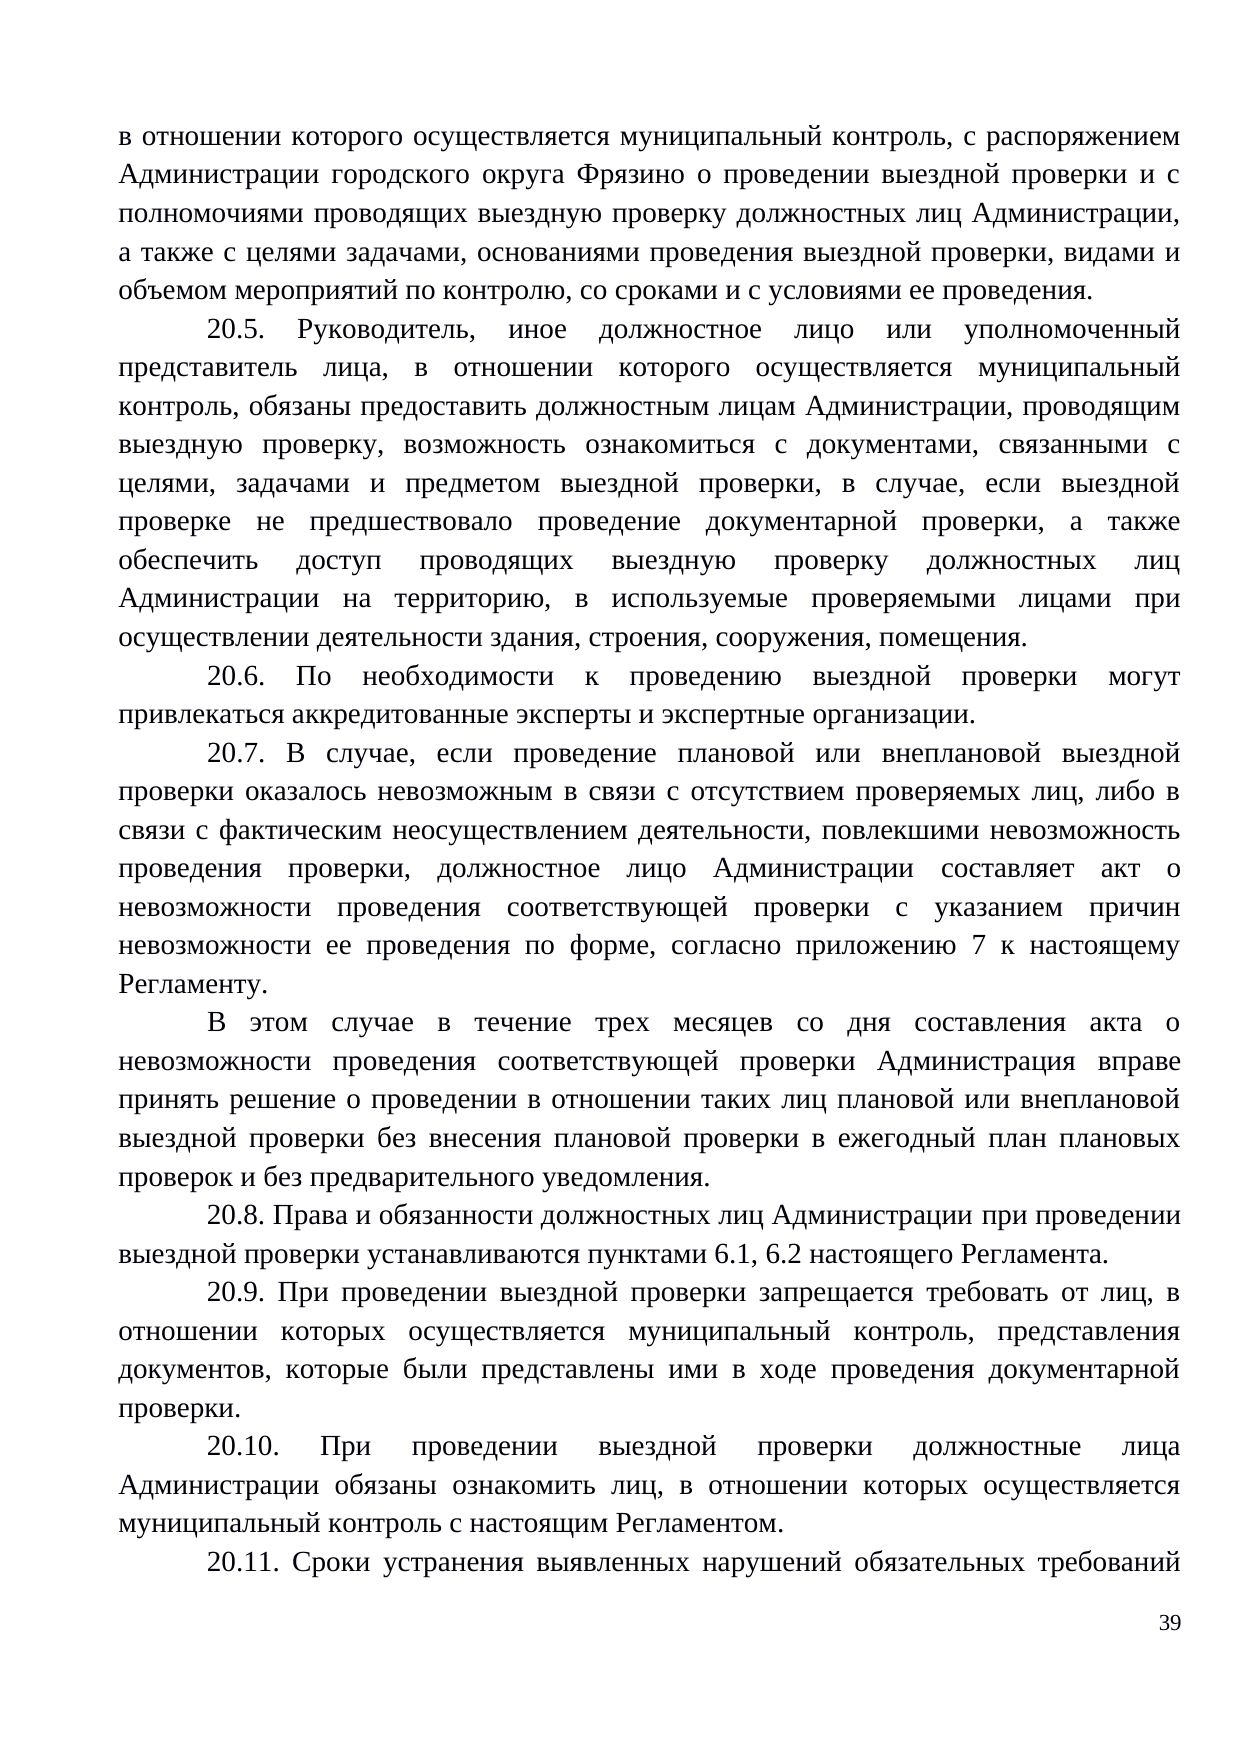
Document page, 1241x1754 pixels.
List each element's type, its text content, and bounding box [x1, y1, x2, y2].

text 20.6. По необходимости к проведению выездной проверки могут привлекаться аккредитованные эксперты и экспертные организации. [118, 658, 1181, 730]
text 20.9. При проведении выездной проверки запрещается требовать от лиц, в отношении которых осуществляется муниципальный контроль, представления документов, которые были представлены ими в ходе проведения документарной проверки. [118, 1274, 1181, 1423]
text 20.5. Руководитель, иное должностное лицо или уполномоченный представитель лица, в отношении которого осуществляется муниципальный контроль, обязаны предоставить должностным лицам Администрации, проводящим выездную проверку, возможность ознакомиться с документами, связанными с целями, задачами и предметом выездной проверки, в случае, если выездной проверке не предшествовало проведение документарной проверки, а также обеспечить доступ проводящих выездную проверку должностных лиц Администрации на территорию, в используемые проверяемыми лицами при осуществлении деятельности здания, строения, сооружения, помещения. [118, 311, 1181, 653]
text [118, 1544, 1181, 1578]
text В этом случае в течение трех месяцев со дня составления акта о невозможности проведения соответствующей проверки Администрация вправе принять решение о проведении в отношении таких лиц плановой или внеплановой выездной проверки без внесения плановой проверки в ежегодный план плановых проверок и без предварительного уведомления. [118, 1004, 1181, 1192]
text 20.7. В случае, если проведение плановой или внеплановой выездной проверки оказалось невозможным в связи с отсутствием проверяемых лиц, либо в связи с фактическим неосуществлением деятельности, повлекшими невозможность проведения проверки, должностное лицо Администрации составляет акт о невозможности проведения соответствующей проверки с указанием причин невозможности ее проведения по форме, согласно приложению 7 к настоящему Регламенту. [118, 735, 1181, 999]
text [118, 118, 1181, 306]
text 20.8. Права и обязанности должностных лиц Администрации при проведении выездной проверки устанавливаются пунктами 6.1, 6.2 настоящего Регламента. [118, 1197, 1181, 1269]
text 20.10. При проведении выездной проверки должностные лица Администрации обязаны ознакомить лиц, в отношении которых осуществляется муниципальный контроль с настоящим Регламентом. [118, 1428, 1181, 1539]
